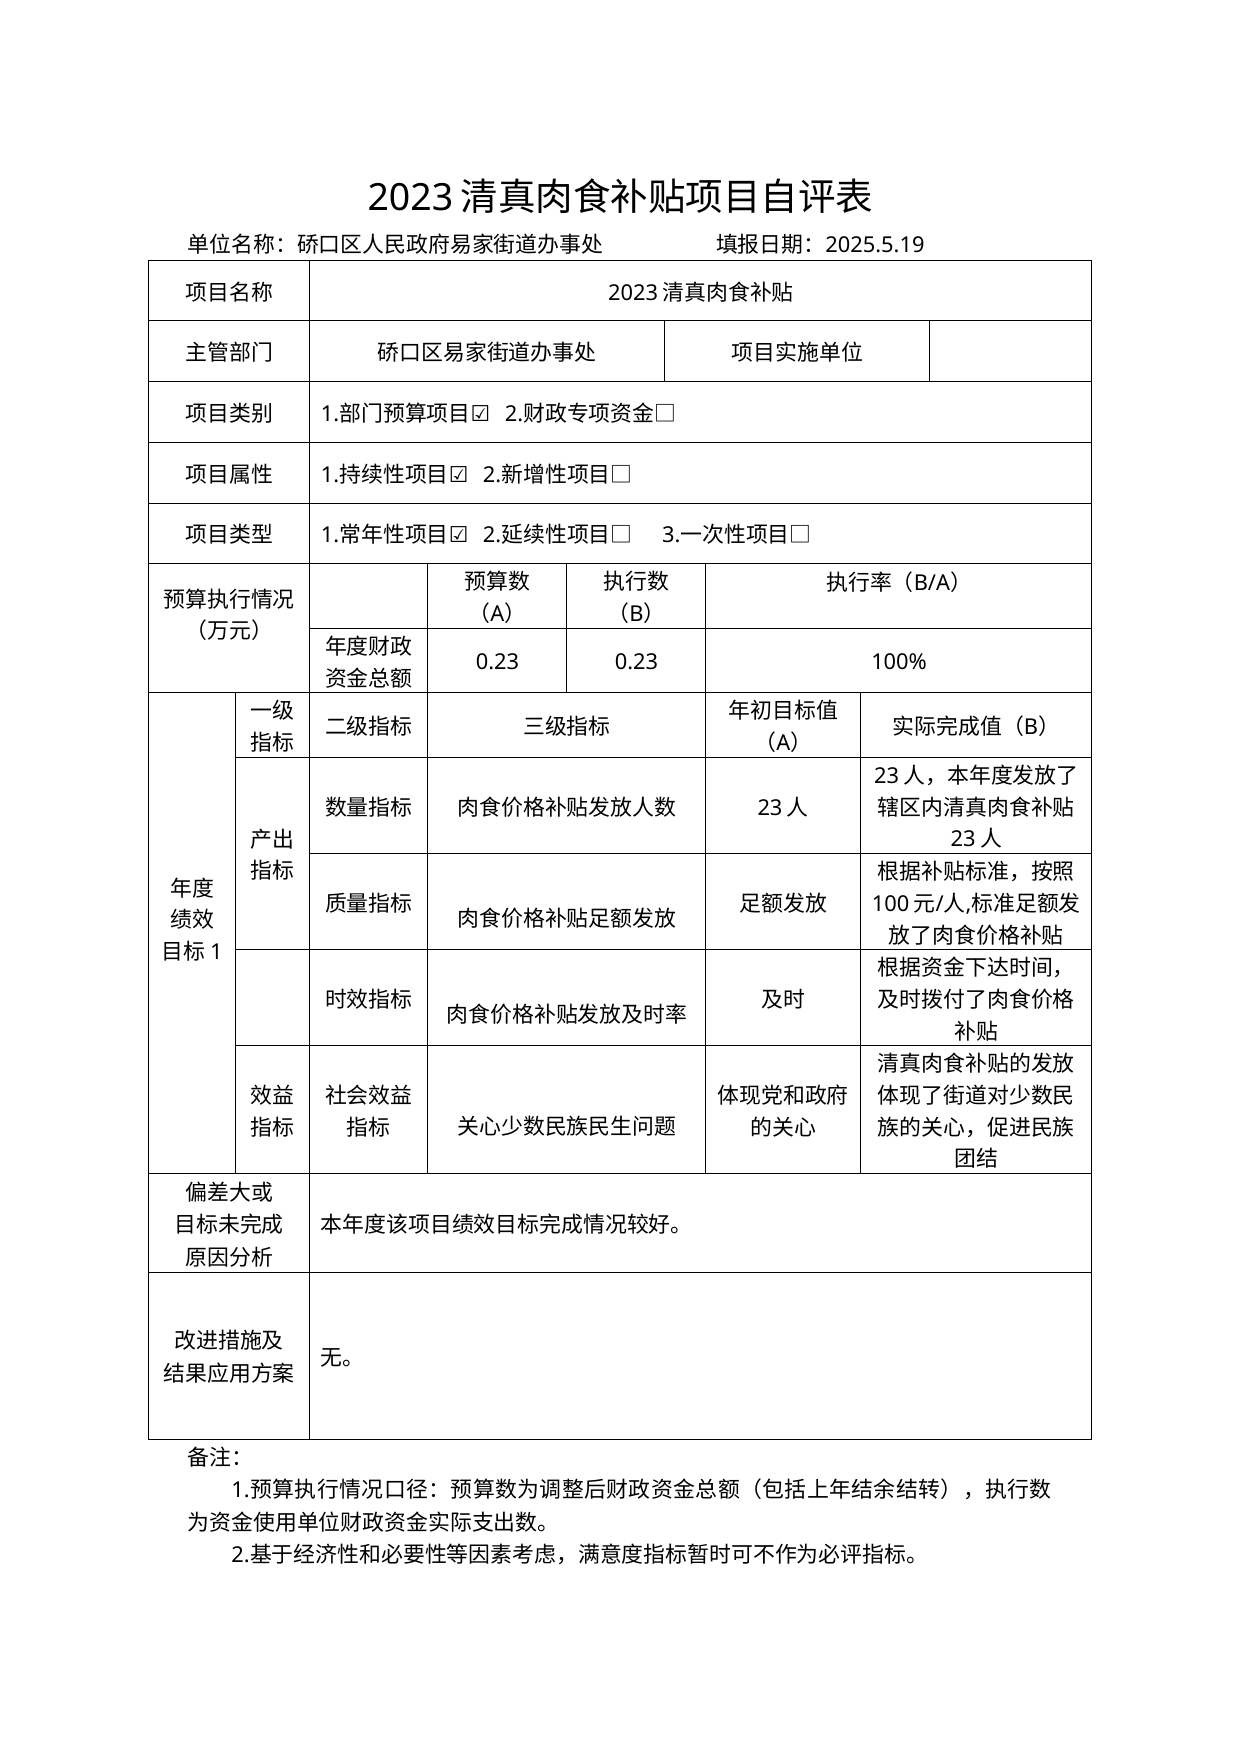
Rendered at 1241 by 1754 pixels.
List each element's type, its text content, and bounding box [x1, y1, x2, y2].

table_cell 23人 [706, 758, 860, 853]
table_cell 足额发放 [706, 854, 860, 949]
table_header 项目名称 [149, 261, 309, 320]
table_cell [930, 321, 1091, 381]
table_cell 关心少数民族民生问题 [428, 1046, 705, 1173]
table_cell 无。 [310, 1273, 1091, 1438]
table_cell 二级指标 [310, 693, 427, 757]
table_cell 根据补贴标准，按照100元/人,标准足额发放了肉食价格补贴 [861, 854, 1091, 949]
table_cell 执行率（B/A） [706, 564, 1091, 628]
table_cell 项目类别 [149, 382, 309, 442]
table_cell 时效指标 [310, 950, 427, 1045]
table_cell 一级指标 [236, 693, 309, 757]
table_cell [310, 564, 427, 628]
table_cell 质量指标 [310, 854, 427, 949]
table_cell 肉食价格补贴足额发放 [428, 854, 705, 949]
table_cell 项目实施单位 [665, 321, 929, 381]
table_cell 23人，本年度发放了辖区内清真肉食补贴23人 [861, 758, 1091, 853]
table_cell 本年度该项目绩效目标完成情况较好。 [310, 1174, 1091, 1272]
table_cell 产出指标 [236, 758, 309, 949]
table_cell 1.持续性项目☑ 2.新增性项目□ [310, 443, 1091, 502]
table_cell 数量指标 [310, 758, 427, 853]
table_cell 三级指标 [428, 693, 705, 757]
table_cell [236, 950, 309, 1045]
table_cell 年度绩效目标1 [149, 693, 235, 1173]
table_cell 肉食价格补贴发放人数 [428, 758, 705, 853]
table_cell 肉食价格补贴发放及时率 [428, 950, 705, 1045]
table_cell 0.23 [567, 629, 705, 692]
table_header 2023清真肉食补贴 [310, 261, 1091, 320]
table_cell 实际完成值（B） [861, 693, 1091, 757]
text 备注： [187, 1440, 1053, 1472]
table_cell 0.23 [428, 629, 566, 692]
table_cell 100% [706, 629, 1091, 692]
table_cell 清真肉食补贴的发放体现了街道对少数民族的关心，促进民族团结 [861, 1046, 1091, 1173]
table_cell 偏差大或 目标未完成 原因分析 [149, 1174, 309, 1272]
table_cell 体现党和政府的关心 [706, 1046, 860, 1173]
table_cell 硚口区易家街道办事处 [310, 321, 664, 381]
text 2.基于经济性和必要性等因素考虑，满意度指标暂时可不作为必评指标。 [187, 1537, 1053, 1569]
text 2023清真肉食补贴项目自评表 [187, 162, 1053, 227]
table_cell 年度财政资金总额 [310, 629, 427, 692]
table_cell 主管部门 [149, 321, 309, 381]
table_cell 改进措施及 结果应用方案 [149, 1273, 309, 1438]
table_cell 及时 [706, 950, 860, 1045]
table_cell 项目类型 [149, 504, 309, 563]
text 1.预算执行情况口径：预算数为调整后财政资金总额（包括上年结余结转），执行数为资金使用单位财政资金实际支出数。 [187, 1472, 1053, 1537]
text 单位名称：硚口区人民政府易家街道办事处 填报日期：2025.5.19 [187, 227, 1053, 259]
table_cell 项目属性 [149, 443, 309, 502]
table_cell 社会效益指标 [310, 1046, 427, 1173]
table_cell 预算数（A） [428, 564, 566, 628]
table_cell 效益指标 [236, 1046, 309, 1173]
table_cell 1.常年性项目☑ 2.延续性项目□ 3.一次性项目□ [310, 504, 1091, 563]
table_cell 年初目标值（A） [706, 693, 860, 757]
table_cell 执行数（B） [567, 564, 705, 628]
table_cell 预算执行情况（万元） [149, 564, 309, 692]
table_cell 根据资金下达时间，及时拨付了肉食价格补贴 [861, 950, 1091, 1045]
table_cell 1.部门预算项目☑ 2.财政专项资金□ [310, 382, 1091, 442]
